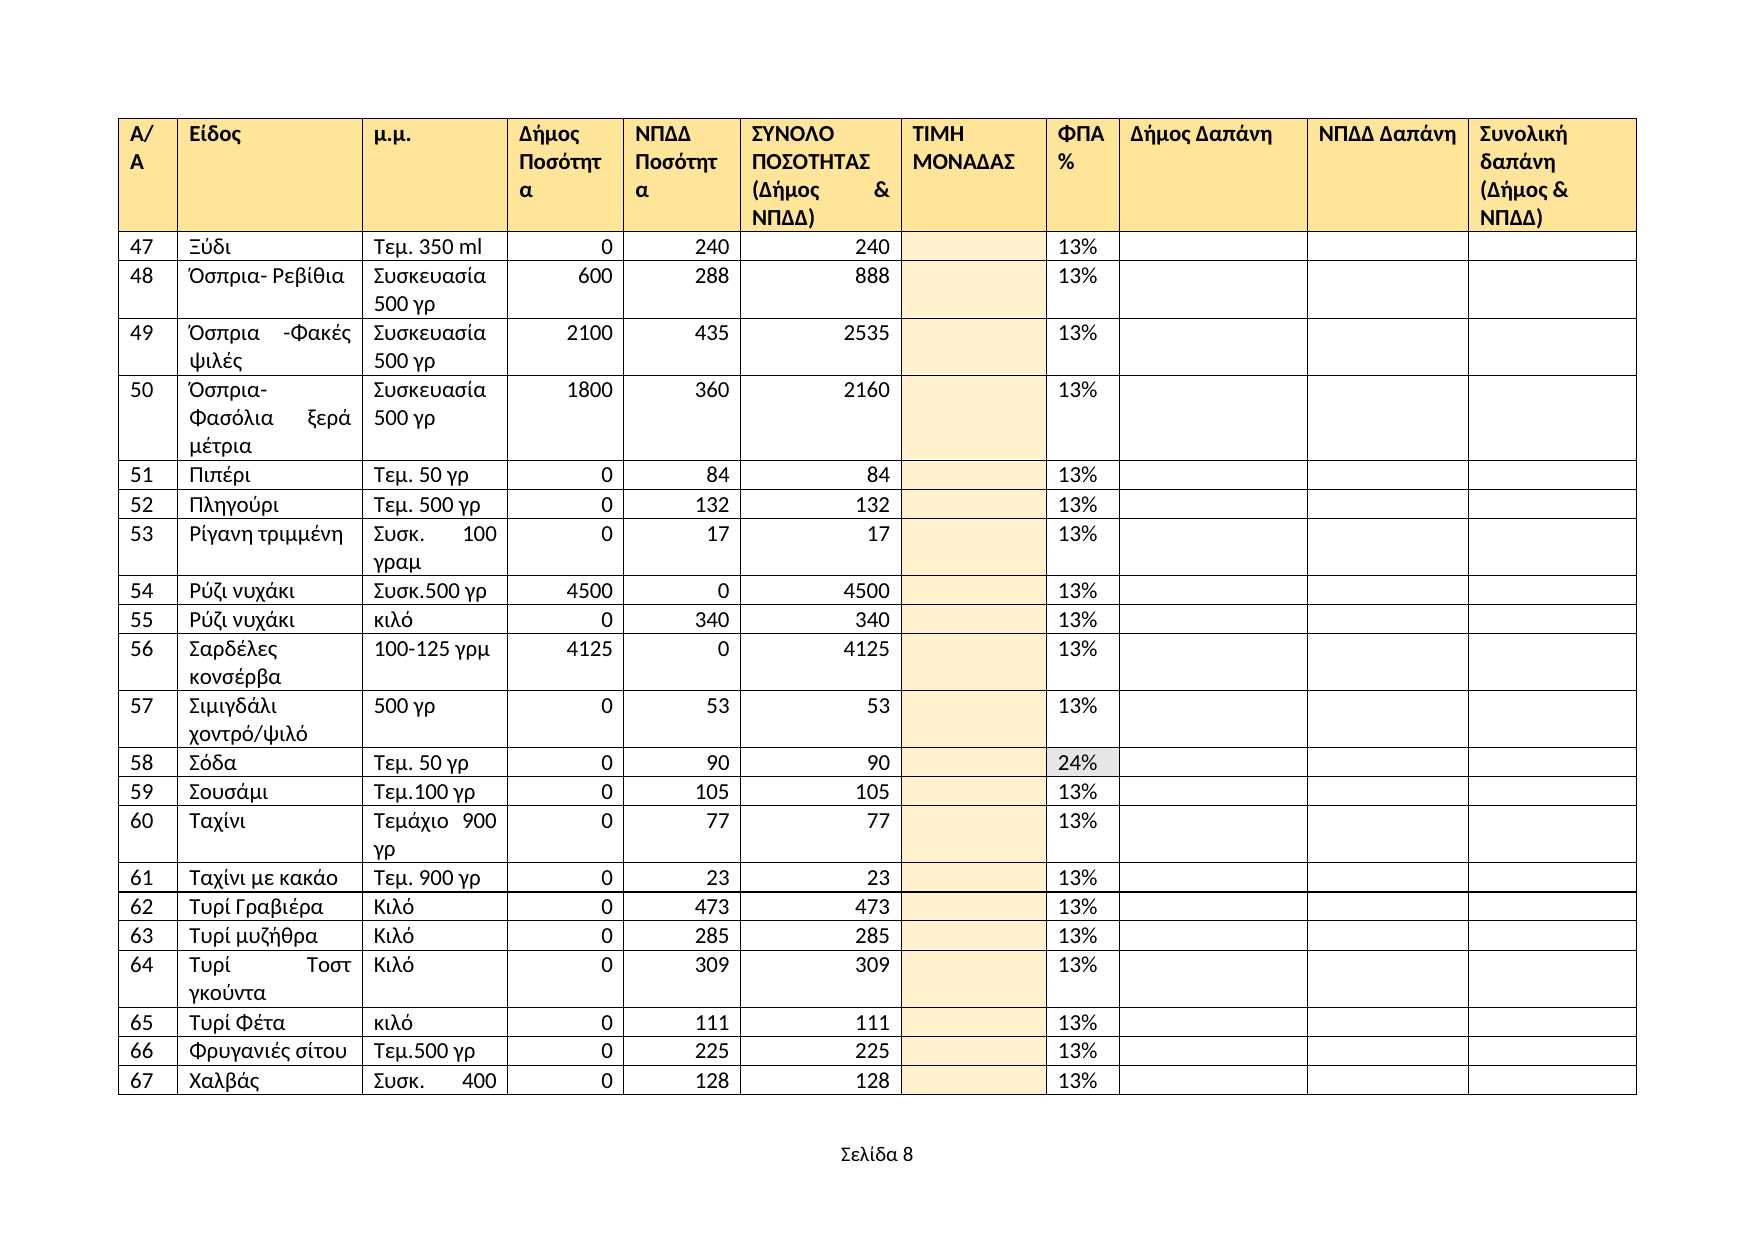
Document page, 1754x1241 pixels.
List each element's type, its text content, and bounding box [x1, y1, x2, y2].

table_cell [1120, 863, 1307, 891]
table_cell Όσπρια- Ρεβίθια [178, 261, 362, 317]
table_cell [1308, 490, 1468, 518]
table_cell [1469, 232, 1636, 260]
table_cell 13% [1047, 691, 1119, 747]
table_cell 17 [741, 519, 901, 575]
table_cell 66 [119, 1037, 177, 1065]
table_cell 60 [119, 806, 177, 862]
table_cell 0 [508, 232, 623, 260]
table_cell 0 [508, 1066, 623, 1094]
table_cell [1308, 748, 1468, 776]
table_cell [1308, 1037, 1468, 1065]
table_cell 128 [741, 1066, 901, 1094]
table_cell [1120, 806, 1307, 862]
table_cell 13% [1047, 461, 1119, 489]
table_cell Όσπρια- Φασόλια ξερά μέτρια [178, 376, 362, 459]
table_cell [902, 691, 1046, 747]
table_cell 132 [741, 490, 901, 518]
table_cell 56 [119, 634, 177, 690]
table_cell Όσπρια -Φακές ψιλές [178, 319, 362, 374]
table_cell [902, 519, 1046, 575]
table_header ΤΙΜΗ ΜΟΝΑΔΑΣ [902, 119, 1046, 231]
table_cell 13% [1047, 605, 1119, 633]
table_cell Ταχίνι [178, 806, 362, 862]
table_cell [1469, 806, 1636, 862]
table_cell [1469, 921, 1636, 949]
table_cell [1120, 777, 1307, 805]
table_cell 2535 [741, 319, 901, 374]
table_cell 84 [624, 461, 740, 489]
table_cell Συσκευασία 500 γρ [363, 261, 507, 317]
table_cell [1308, 951, 1468, 1007]
table_cell [902, 1037, 1046, 1065]
table_cell [1120, 576, 1307, 604]
table_cell 4500 [741, 576, 901, 604]
table_cell 77 [741, 806, 901, 862]
table_cell [1469, 863, 1636, 891]
table_cell 13% [1047, 863, 1119, 891]
table_cell 50 [119, 376, 177, 459]
table_cell 64 [119, 951, 177, 1007]
table_cell [1469, 634, 1636, 690]
table_cell [1469, 261, 1636, 317]
table_cell [902, 261, 1046, 317]
table_cell Σουσάμι [178, 777, 362, 805]
table_header Δήμος Ποσότητα [508, 119, 623, 231]
table_cell [1308, 806, 1468, 862]
table_cell Κιλό [363, 921, 507, 949]
table_cell [1469, 951, 1636, 1007]
table_cell 13% [1047, 232, 1119, 260]
table_cell 1800 [508, 376, 623, 459]
table_cell 0 [624, 634, 740, 690]
table_cell Τυρί Τοστ γκούντα [178, 951, 362, 1007]
table_cell 13% [1047, 319, 1119, 374]
table_cell 132 [624, 490, 740, 518]
table_cell [1308, 576, 1468, 604]
table_cell 2160 [741, 376, 901, 459]
table_cell 360 [624, 376, 740, 459]
table_cell 52 [119, 490, 177, 518]
table_cell 53 [119, 519, 177, 575]
table_cell 473 [741, 893, 901, 920]
table_cell [902, 461, 1046, 489]
table_cell 0 [508, 1008, 623, 1036]
table_cell 49 [119, 319, 177, 374]
table_cell 0 [508, 921, 623, 949]
table_cell 65 [119, 1008, 177, 1036]
table_cell 13% [1047, 634, 1119, 690]
table_cell [902, 605, 1046, 633]
table_cell [1120, 319, 1307, 374]
table_cell 23 [741, 863, 901, 891]
table_cell [1469, 691, 1636, 747]
table_cell [902, 806, 1046, 862]
table_cell 55 [119, 605, 177, 633]
table_cell [1120, 490, 1307, 518]
table_cell 13% [1047, 893, 1119, 920]
table_cell 225 [624, 1037, 740, 1065]
table_cell 58 [119, 748, 177, 776]
table_cell Ρίγανη τριμμένη [178, 519, 362, 575]
table_header Είδος [178, 119, 362, 231]
table_cell Ξύδι [178, 232, 362, 260]
table_cell 128 [624, 1066, 740, 1094]
table_cell 13% [1047, 1037, 1119, 1065]
table_header ΝΠΔΔ Δαπάνη [1308, 119, 1468, 231]
table_cell 309 [741, 951, 901, 1007]
table_cell 285 [741, 921, 901, 949]
table_cell [1308, 691, 1468, 747]
table_cell [1120, 605, 1307, 633]
table_cell 888 [741, 261, 901, 317]
table_cell 53 [741, 691, 901, 747]
table_cell [902, 376, 1046, 459]
table_cell 225 [741, 1037, 901, 1065]
table_cell [1308, 1066, 1468, 1094]
table_cell [1120, 951, 1307, 1007]
table_cell [1308, 1008, 1468, 1036]
table_cell [1308, 893, 1468, 920]
table_cell 473 [624, 893, 740, 920]
table_cell 4500 [508, 576, 623, 604]
table_cell [902, 863, 1046, 891]
table_cell [1308, 461, 1468, 489]
table_cell 24% [1047, 748, 1119, 776]
table_cell 59 [119, 777, 177, 805]
table_cell κιλό [363, 605, 507, 633]
table_cell 13% [1047, 1008, 1119, 1036]
table_cell [1120, 921, 1307, 949]
table_cell Συσκ. 400 γρμ [363, 1066, 507, 1094]
table_cell [1469, 461, 1636, 489]
table_cell 340 [741, 605, 901, 633]
table_cell κιλό [363, 1008, 507, 1036]
table_cell 13% [1047, 261, 1119, 317]
table_cell Συσκευασία 500 γρ [363, 376, 507, 459]
table_cell 4125 [508, 634, 623, 690]
table_cell 67 [119, 1066, 177, 1094]
table_header μ.μ. [363, 119, 507, 231]
table_cell Πιπέρι [178, 461, 362, 489]
table_cell 13% [1047, 376, 1119, 459]
table_cell 111 [741, 1008, 901, 1036]
table_cell [1120, 691, 1307, 747]
table_header Δήμος Δαπάνη [1120, 119, 1307, 231]
table_cell [902, 634, 1046, 690]
table_cell 0 [508, 806, 623, 862]
table_cell Τυρί Φέτα [178, 1008, 362, 1036]
table_cell [1308, 634, 1468, 690]
table_cell 13% [1047, 951, 1119, 1007]
table_cell 13% [1047, 806, 1119, 862]
table_cell Τεμ. 50 γρ [363, 748, 507, 776]
table_cell [1308, 261, 1468, 317]
table_cell [1120, 519, 1307, 575]
table_cell 17 [624, 519, 740, 575]
table_cell 0 [508, 1037, 623, 1065]
table_cell 240 [624, 232, 740, 260]
table_cell Τεμάχιο 900 γρ [363, 806, 507, 862]
table_cell Τεμ. 350 ml [363, 232, 507, 260]
table_cell 54 [119, 576, 177, 604]
table_cell 0 [508, 461, 623, 489]
table_cell 13% [1047, 777, 1119, 805]
table_cell [902, 951, 1046, 1007]
table_cell [902, 748, 1046, 776]
table_cell [1469, 576, 1636, 604]
table_cell Τεμ. 50 γρ [363, 461, 507, 489]
table_cell 105 [741, 777, 901, 805]
table_cell Πληγούρι [178, 490, 362, 518]
table_cell 4125 [741, 634, 901, 690]
table_cell [1308, 921, 1468, 949]
table_header ΣΥΝΟΛΟ ΠΟΣΟΤΗΤΑΣ (Δήμος & ΝΠΔΔ) [741, 119, 901, 231]
table_cell 62 [119, 893, 177, 920]
table_cell 285 [624, 921, 740, 949]
table_cell [1469, 490, 1636, 518]
table_cell 0 [508, 748, 623, 776]
table_cell [902, 1008, 1046, 1036]
table_cell [1469, 1008, 1636, 1036]
table_cell [1469, 1066, 1636, 1094]
table_header ΝΠΔΔ Ποσότητα [624, 119, 740, 231]
table_cell [1120, 232, 1307, 260]
table_cell 0 [508, 605, 623, 633]
table_cell Χαλβάς [178, 1066, 362, 1094]
table_cell 13% [1047, 921, 1119, 949]
table_cell Ρύζι νυχάκι [178, 605, 362, 633]
table_cell [1120, 634, 1307, 690]
table_cell [902, 777, 1046, 805]
table_cell 13% [1047, 1066, 1119, 1094]
table_cell Σόδα [178, 748, 362, 776]
table_cell [1120, 261, 1307, 317]
table_cell 0 [508, 893, 623, 920]
table_cell 100-125 γρμ [363, 634, 507, 690]
table_cell 0 [624, 576, 740, 604]
table_cell [1469, 748, 1636, 776]
table_cell [1469, 519, 1636, 575]
table_cell 23 [624, 863, 740, 891]
table_cell 63 [119, 921, 177, 949]
table_cell [1120, 1066, 1307, 1094]
table_cell [1308, 232, 1468, 260]
table_cell Κιλό [363, 951, 507, 1007]
table_cell Τεμ.100 γρ [363, 777, 507, 805]
table_cell 53 [624, 691, 740, 747]
table_cell [1469, 605, 1636, 633]
table_cell [1308, 605, 1468, 633]
table_cell [1120, 461, 1307, 489]
table_cell [902, 232, 1046, 260]
table_cell 90 [624, 748, 740, 776]
table_cell 90 [741, 748, 901, 776]
table_cell [902, 893, 1046, 920]
table_cell Φρυγανιές σίτου [178, 1037, 362, 1065]
table_cell 240 [741, 232, 901, 260]
table_cell [1469, 893, 1636, 920]
table_cell Τεμ. 500 γρ [363, 490, 507, 518]
table_cell 500 γρ [363, 691, 507, 747]
table_cell [1120, 748, 1307, 776]
table_cell Ρύζι νυχάκι [178, 576, 362, 604]
table_cell 0 [508, 519, 623, 575]
table_cell 13% [1047, 576, 1119, 604]
table_cell [1308, 319, 1468, 374]
table_cell 61 [119, 863, 177, 891]
table_cell [1308, 376, 1468, 459]
table_cell 13% [1047, 490, 1119, 518]
table_cell 51 [119, 461, 177, 489]
table_cell 600 [508, 261, 623, 317]
table_cell 0 [508, 777, 623, 805]
table_cell 435 [624, 319, 740, 374]
table_cell 84 [741, 461, 901, 489]
table_cell 105 [624, 777, 740, 805]
table_cell Συσκ. 100 γραμ [363, 519, 507, 575]
table_cell [1308, 777, 1468, 805]
table_cell 309 [624, 951, 740, 1007]
table_cell 77 [624, 806, 740, 862]
table_cell [902, 319, 1046, 374]
table_header ΦΠΑ % [1047, 119, 1119, 231]
table_cell 0 [508, 951, 623, 1007]
table_cell Τυρί μυζήθρα [178, 921, 362, 949]
table_cell [1120, 376, 1307, 459]
table_cell Τεμ. 900 γρ [363, 863, 507, 891]
table_cell 13% [1047, 519, 1119, 575]
table_cell [1120, 1008, 1307, 1036]
table_cell 57 [119, 691, 177, 747]
table_cell Κιλό [363, 893, 507, 920]
table_cell Συσκευασία 500 γρ [363, 319, 507, 374]
table_cell Σαρδέλες κονσέρβα [178, 634, 362, 690]
table_cell [902, 1066, 1046, 1094]
table_cell 111 [624, 1008, 740, 1036]
table_cell [902, 490, 1046, 518]
table_cell 48 [119, 261, 177, 317]
table_cell 47 [119, 232, 177, 260]
table_cell 0 [508, 863, 623, 891]
table_cell [1469, 319, 1636, 374]
table_cell 2100 [508, 319, 623, 374]
table_cell 340 [624, 605, 740, 633]
table_cell Σιμιγδάλι χοντρό/ψιλό [178, 691, 362, 747]
table_cell [1469, 376, 1636, 459]
table_cell [902, 921, 1046, 949]
table_cell Τεμ.500 γρ [363, 1037, 507, 1065]
table_cell 0 [508, 490, 623, 518]
table_cell [1308, 519, 1468, 575]
table_cell 0 [508, 691, 623, 747]
table_cell [1469, 777, 1636, 805]
table_cell 288 [624, 261, 740, 317]
table_cell [1469, 1037, 1636, 1065]
table_header Συνολική δαπάνη (Δήμος & ΝΠΔΔ) [1469, 119, 1636, 231]
table_cell Συσκ.500 γρ [363, 576, 507, 604]
table_cell [902, 576, 1046, 604]
table_cell [1308, 863, 1468, 891]
table_cell Ταχίνι με κακάο [178, 863, 362, 891]
table_cell [1120, 1037, 1307, 1065]
table_cell [1120, 893, 1307, 920]
table_cell Τυρί Γραβιέρα [178, 893, 362, 920]
table_header Α/Α [119, 119, 177, 231]
